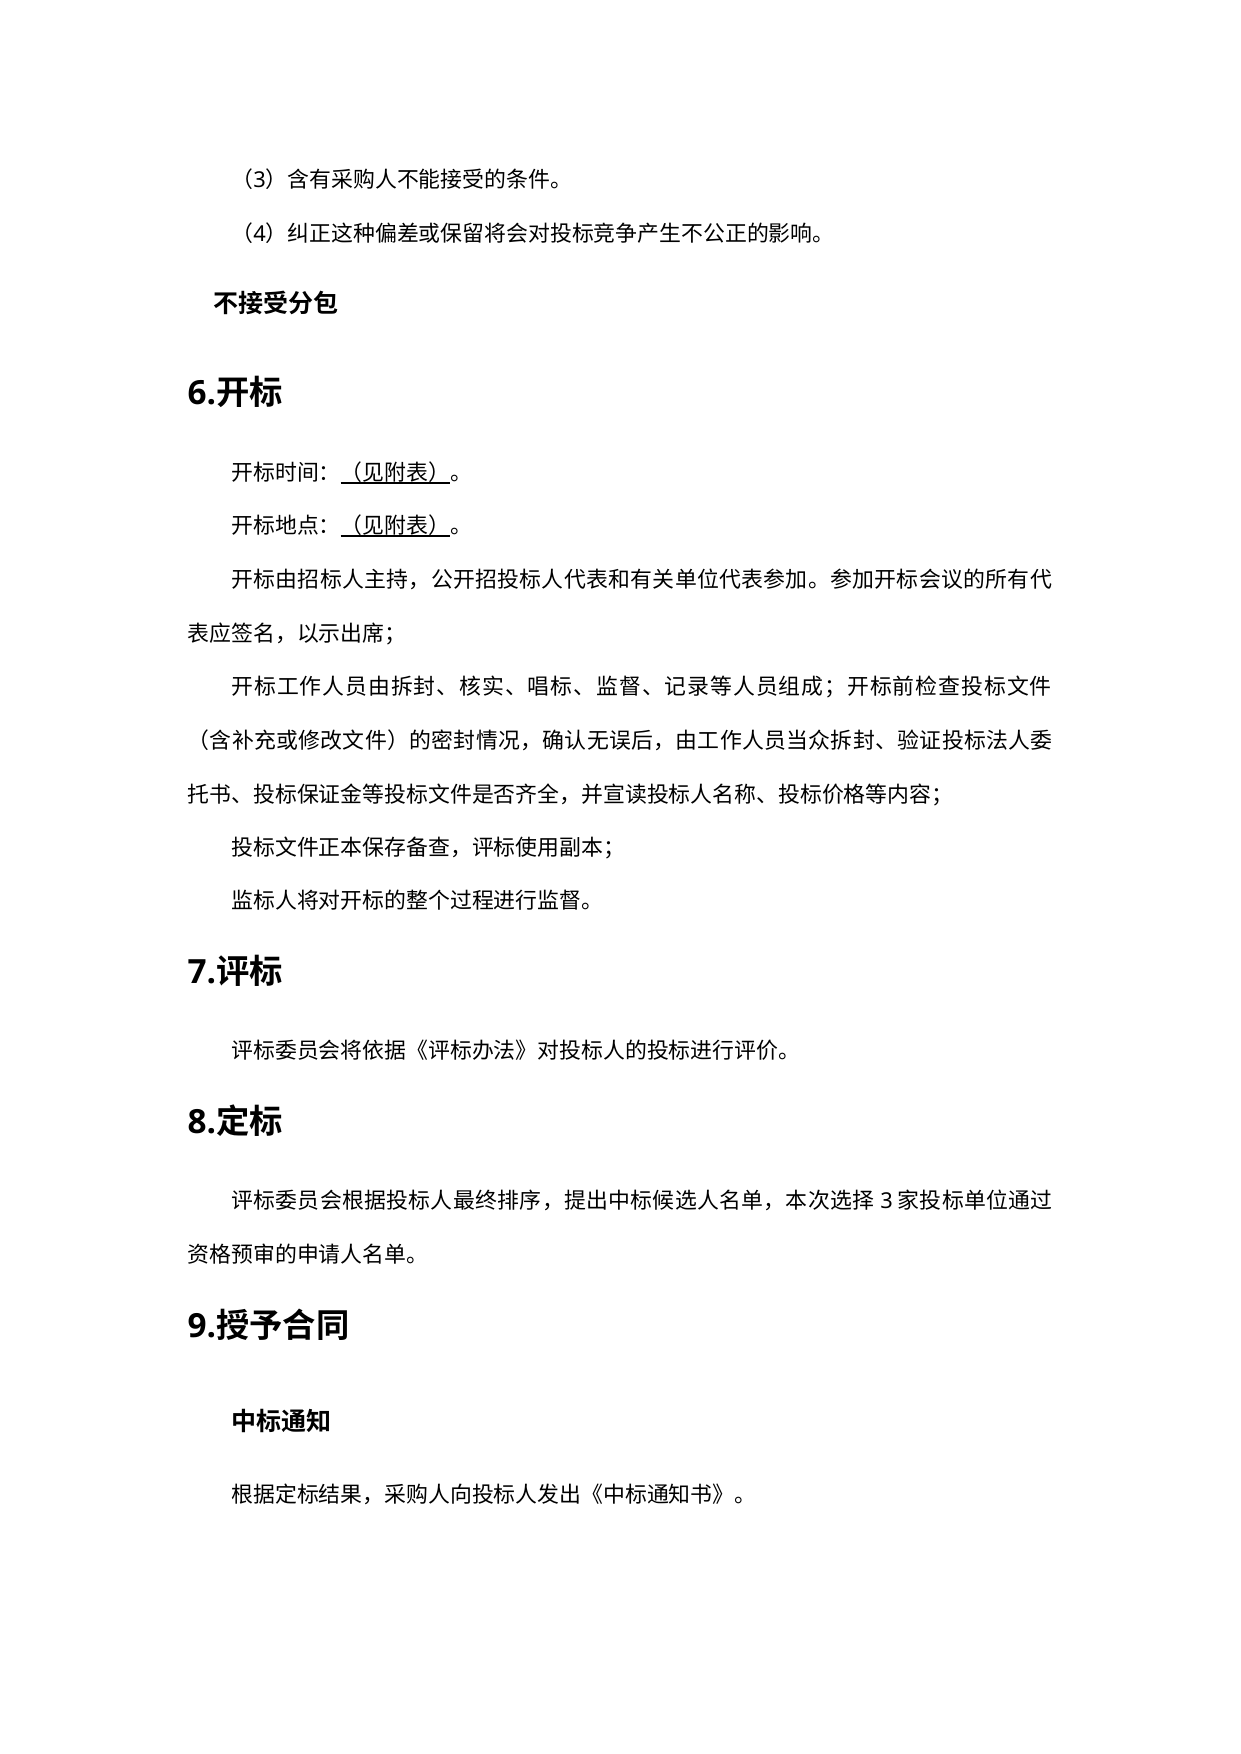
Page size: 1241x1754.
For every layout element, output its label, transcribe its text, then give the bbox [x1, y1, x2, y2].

text 监标人将对开标的整个过程进行监督。 [187, 883, 1053, 915]
text 不接受分包 [187, 269, 1053, 334]
text 评标委员会将依据《评标办法》对投标人的投标进行评价。 [187, 1033, 1053, 1066]
text 开标由招标人主持，公开招投标人代表和有关单位代表参加。参加开标会议的所有代表应签名，以示出席； [187, 561, 1053, 648]
subtitle 9.授予合同 [187, 1290, 1053, 1355]
subtitle 8.定标 [187, 1086, 1053, 1151]
text 开标工作人员由拆封、核实、唱标、监督、记录等人员组成；开标前检查投标文件（含补充或修改文件）的密封情况，确认无误后，由工作人员当众拆封、验证投标法人委托书、投标保证金等投标文件是否齐全，并宣读投标人名称、投标价格等内容； [187, 668, 1053, 809]
text 评标委员会根据投标人最终排序，提出中标候选人名单，本次选择3家投标单位通过资格预审的申请人名单。 [187, 1183, 1053, 1269]
text 开标地点：（见附表）。 [187, 508, 1053, 540]
subtitle 7.评标 [187, 936, 1053, 1001]
text 开标时间：（见附表）。 [187, 454, 1053, 487]
text （4）纠正这种偏差或保留将会对投标竞争产生不公正的影响。 [231, 215, 1053, 248]
text （3）含有采购人不能接受的条件。 [187, 162, 1053, 194]
text 投标文件正本保存备查，评标使用副本； [187, 829, 1053, 862]
subtitle 6.开标 [187, 358, 1053, 423]
text 根据定标结果，采购人向投标人发出《中标通知书》。 [187, 1476, 1053, 1509]
text 中标通知 [187, 1387, 1053, 1452]
